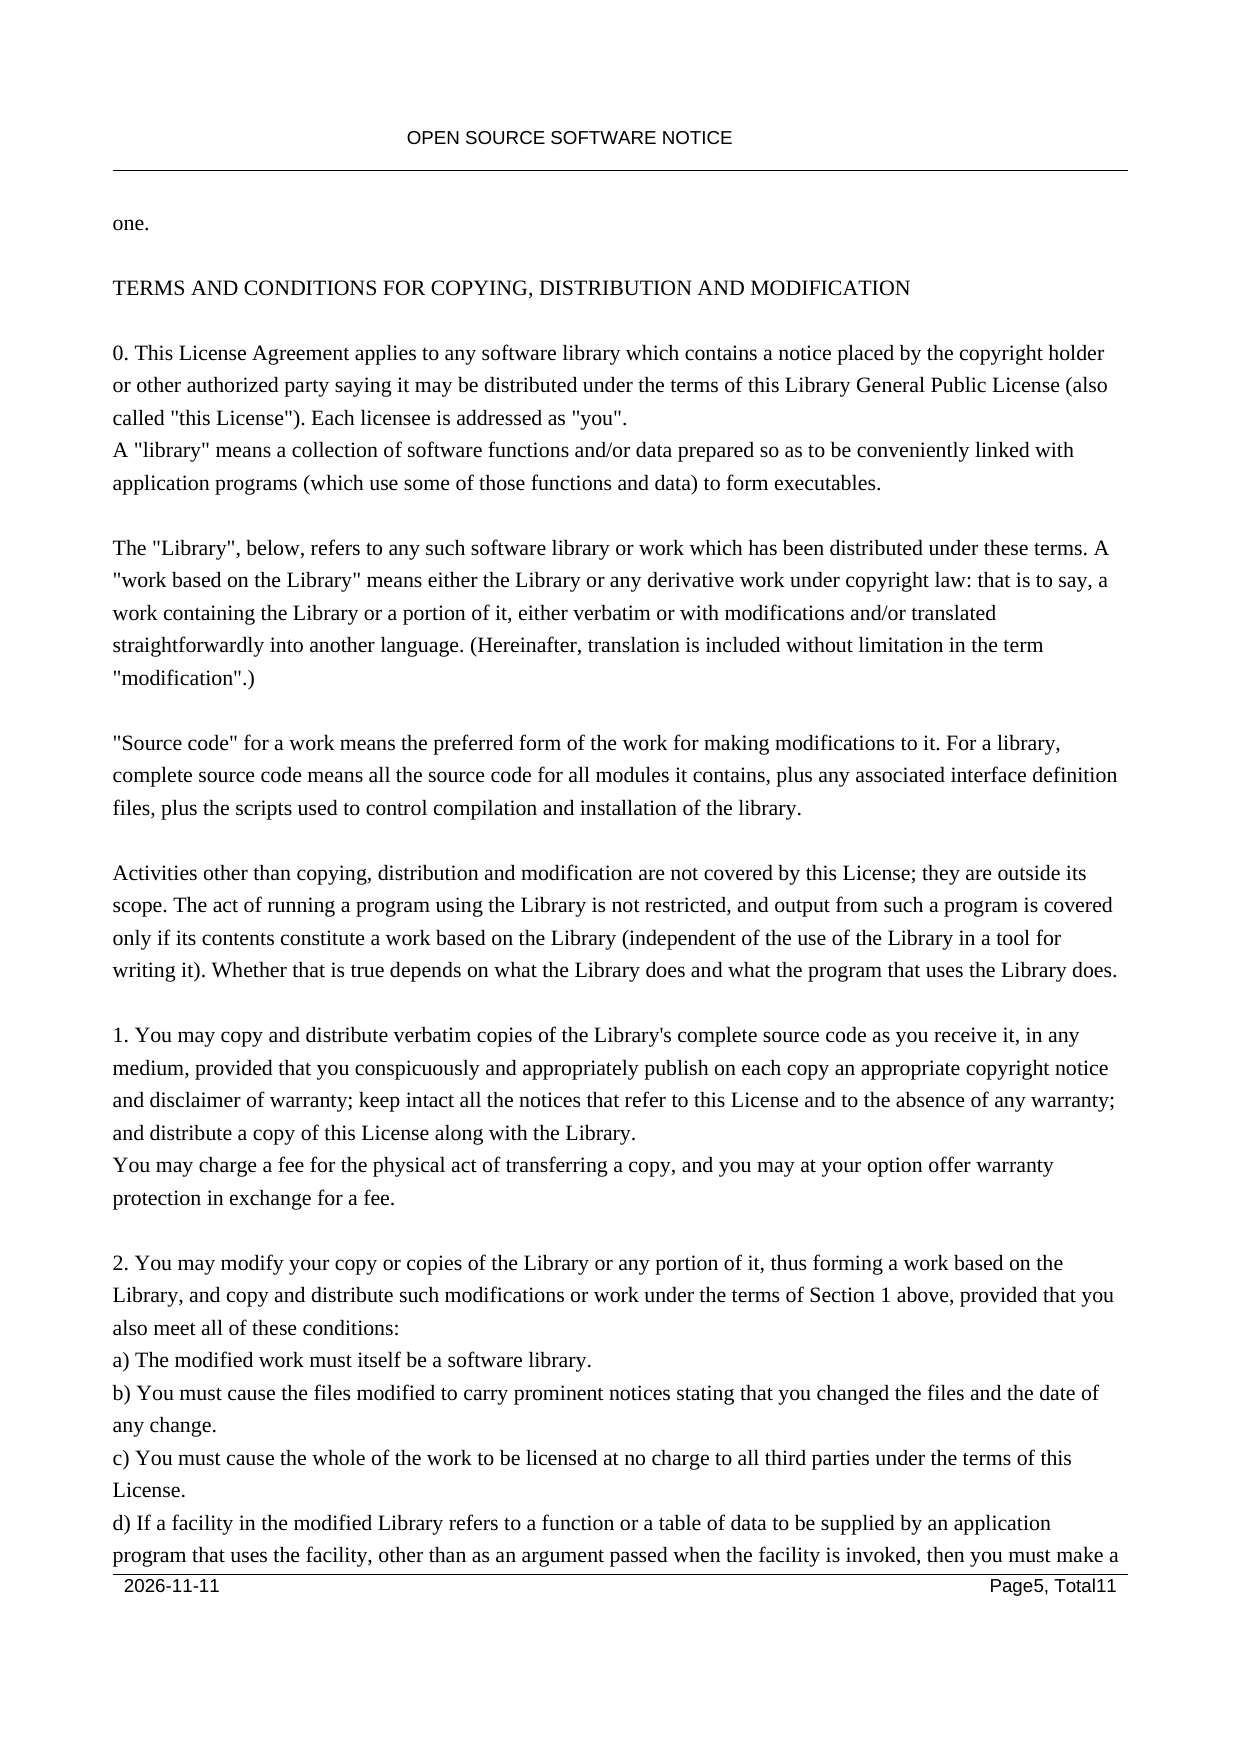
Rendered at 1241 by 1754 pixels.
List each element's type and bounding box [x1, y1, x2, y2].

text [112, 206, 1128, 1571]
